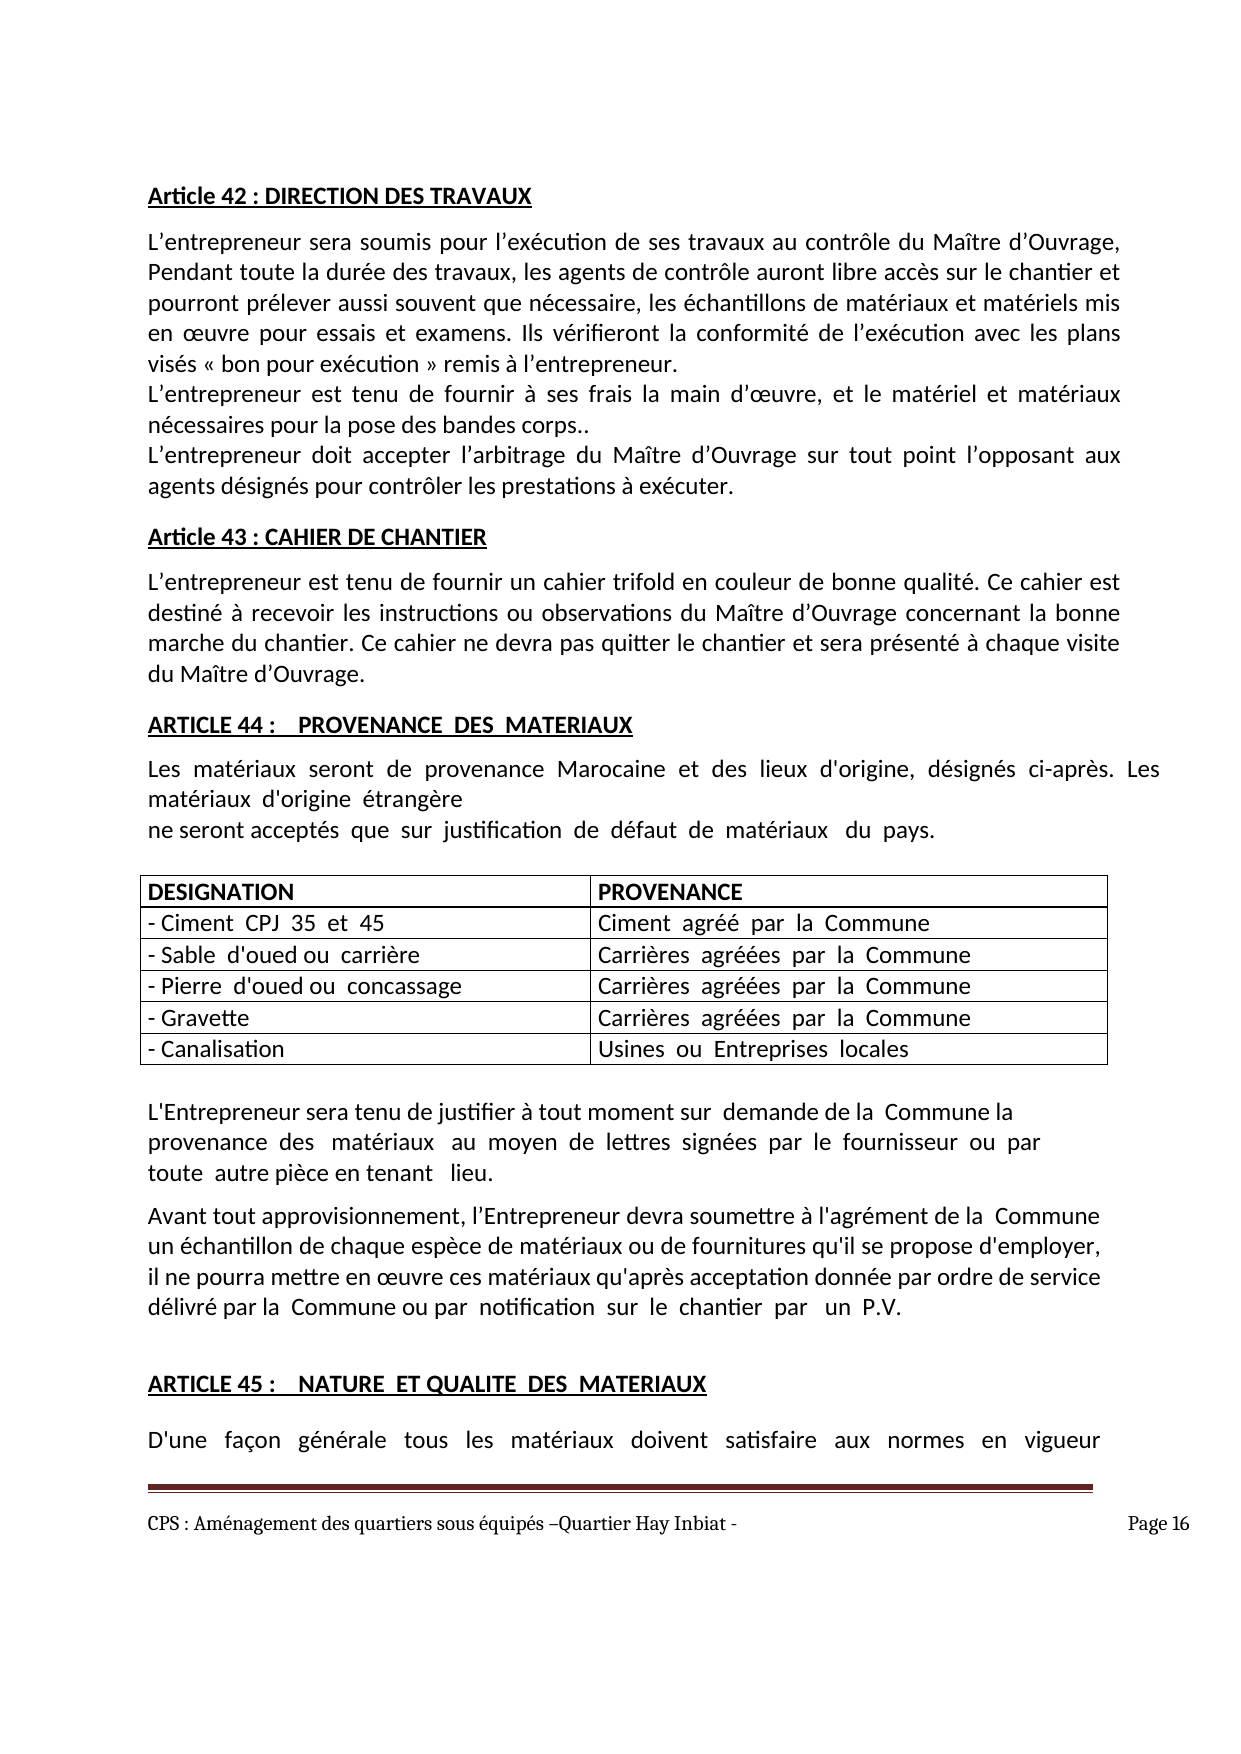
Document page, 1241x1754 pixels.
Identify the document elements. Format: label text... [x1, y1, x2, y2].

text Les matériaux seront de provenance Marocaine et des lieux d'origine, désignés ci-après. Les matériaux d'origine étrangère [148, 753, 1161, 814]
subtitle ARTICLE 44 : PROVENANCE DES MATERIAUX [148, 709, 1093, 740]
table_cell Carrières agréées par la Commune [591, 1002, 1107, 1033]
table_header PROVENANCE [591, 876, 1107, 906]
table_cell Carrières agréées par la Commune [591, 971, 1107, 1001]
table_cell - Gravette [141, 1002, 590, 1033]
table_header DESIGNATION [141, 876, 590, 906]
table_cell Ciment agréé par la Commune [591, 908, 1107, 938]
table_cell - Pierre d'oued ou concassage [141, 971, 590, 1001]
text ne seront acceptés que sur justification de défaut de matériaux du pays. [148, 814, 1161, 844]
table_cell - Canalisation [141, 1034, 590, 1064]
text L’entrepreneur est tenu de fournir un cahier trifold en couleur de bonne qualité. Ce cahier est destiné à recevoir les instructions ou observations du Maître d’Ouvrage concernant la bonne marche du chantier. Ce cahier ne devra pas quitter le chantier et sera présenté à chaque visite du Maître d’Ouvrage. [148, 567, 1122, 689]
text L’entrepreneur sera soumis pour l’exécution de ses travaux au contrôle du Maître d’Ouvrage, Pendant toute la durée des travaux, les agents de contrôle auront libre accès sur le chantier et pourront prélever aussi souvent que nécessaire, les échantillons de matériaux et matériels mis en œuvre pour essais et examens. Ils vérifieront la conformité de l’exécution avec les plans visés « bon pour exécution » remis à l’entrepreneur. [148, 226, 1122, 378]
text L’entrepreneur est tenu de fournir à ses frais la main d’œuvre, et le matériel et matériaux nécessaires pour la pose des bandes corps.. [148, 378, 1122, 439]
text Article 42 : DIRECTION DES TRAVAUX [148, 180, 1093, 211]
text L’entrepreneur doit accepter l’arbitrage du Maître d’Ouvrage sur tout point l’opposant aux agents désignés pour contrôler les prestations à exécuter. [148, 439, 1122, 501]
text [148, 1424, 1102, 1454]
subtitle ARTICLE 45 : NATURE ET QUALITE DES MATERIAUX [148, 1368, 1093, 1399]
table_cell - Sable d'oued ou carrière [141, 939, 590, 969]
text Article 43 : CAHIER DE CHANTIER [148, 521, 1093, 551]
text Avant tout approvisionnement, l’Entrepreneur devra soumettre à l'agrément de un échantillon de chaque espèce de matériaux ou de fournitures qu'il se propose d'employer, il ne pourra mettre en œuvre ces matériaux qu'après acceptation donnée par ordre de service délivré par ou par notification sur le chantier par un P.V. [148, 1200, 1102, 1322]
table_cell Usines ou Entreprises locales [591, 1034, 1107, 1064]
table_cell Carrières agréées par la Commune [591, 939, 1107, 969]
table_cell - Ciment CPJ 35 et 45 [141, 908, 590, 938]
text L'Entrepreneur sera tenu de justifier à tout moment sur demande de la provenance des matériaux au moyen de lettres signées par le fournisseur ou par toute autre pièce en tenant lieu. [148, 1096, 1105, 1187]
